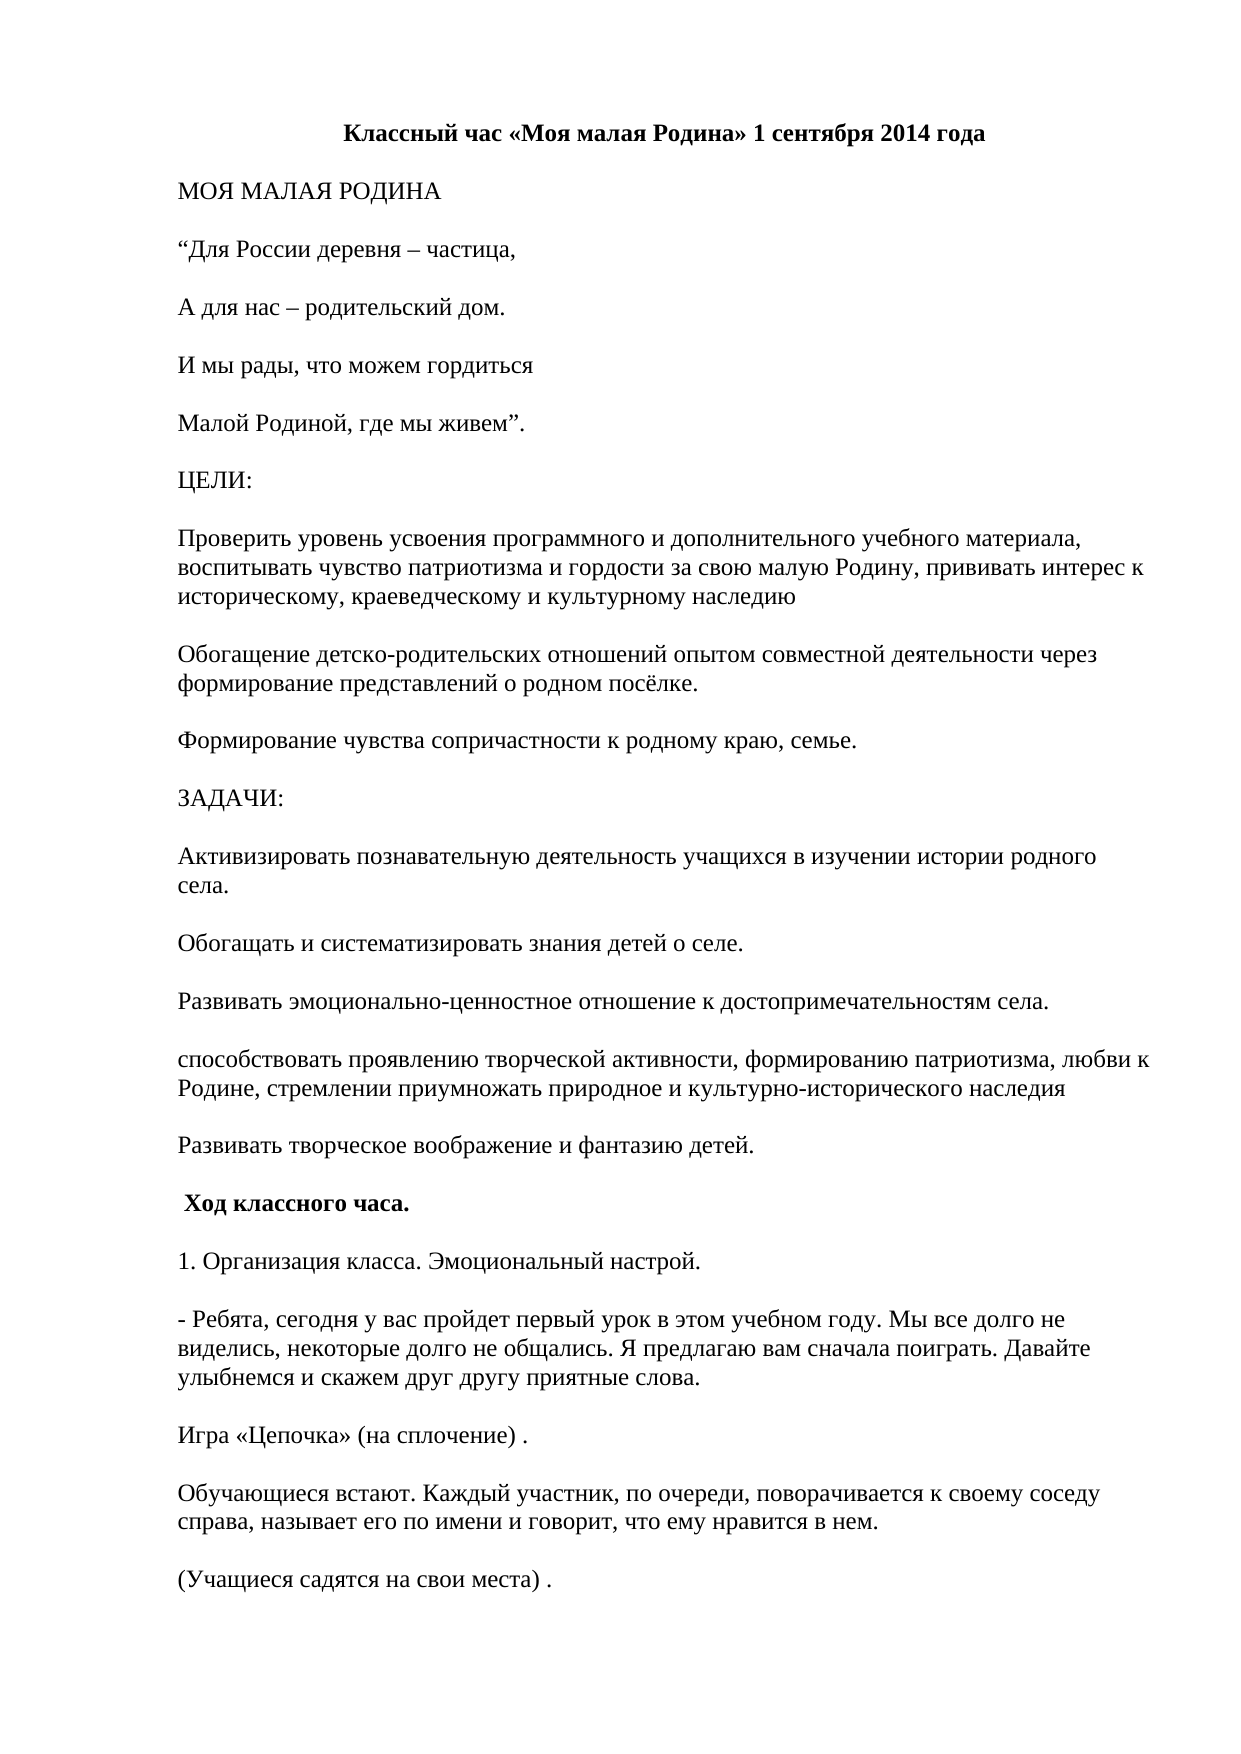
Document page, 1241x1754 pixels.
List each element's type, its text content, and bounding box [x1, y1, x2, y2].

text Обучающиеся встают. Каждый участник, по очереди, поворачивается к своему соседу справа, называет его по имени и говорит, что ему нравится в нем. [177, 1478, 1152, 1535]
text Развивать творческое воображение и фантазию детей. [177, 1131, 1152, 1159]
text 1. Организация класса. Эмоциональный настрой. [177, 1246, 1152, 1275]
text - Ребята, сегодня у вас пройдет первый урок в этом учебном году. Мы все долго не виделись, некоторые долго не общались. Я предлагаю вам сначала поиграть. Давайте улыбнемся и скажем друг другу приятные слова. [177, 1304, 1152, 1391]
text Активизировать познавательную деятельность учащихся в изучении истории родного села. [177, 841, 1152, 899]
text Проверить уровень усвоения программного и дополнительного учебного материала, воспитывать чувство патриотизма и гордости за свою малую Родину, прививать интерес к историческому, краеведческому и культурному наследию [177, 523, 1152, 610]
text Игра «Цепочка» (на сплочение) . [177, 1420, 1152, 1448]
text Ход классного часа. [177, 1188, 1152, 1217]
text МОЯ МАЛАЯ РОДИНА [177, 176, 1152, 205]
text Классный час «Моя малая Родина» 1 сентября 2014 года [177, 118, 1152, 147]
text И мы рады, что можем гордиться [177, 350, 1152, 378]
text (Учащиеся садятся на свои места) . [177, 1564, 1152, 1593]
text Обогащать и систематизировать знания детей о селе. [177, 928, 1152, 957]
text Обогащение детско-родительских отношений опытом совместной деятельности через формирование представлений о родном посёлке. [177, 639, 1152, 696]
text Малой Родиной, где мы живем”. [177, 408, 1152, 436]
text “Для России деревня – частица, [177, 234, 1152, 263]
text Формирование чувства сопричастности к родному краю, семье. [177, 726, 1152, 754]
text Развивать эмоционально-ценностное отношение к достопримечательностям села. [177, 986, 1152, 1015]
text ЦЕЛИ: [177, 466, 1152, 494]
text А для нас – родительский дом. [177, 292, 1152, 321]
text способствовать проявлению творческой активности, формированию патриотизма, любви к Родине, стремлении приумножать природное и культурно-исторического наследия [177, 1044, 1152, 1101]
text ЗАДАЧИ: [177, 783, 1152, 812]
